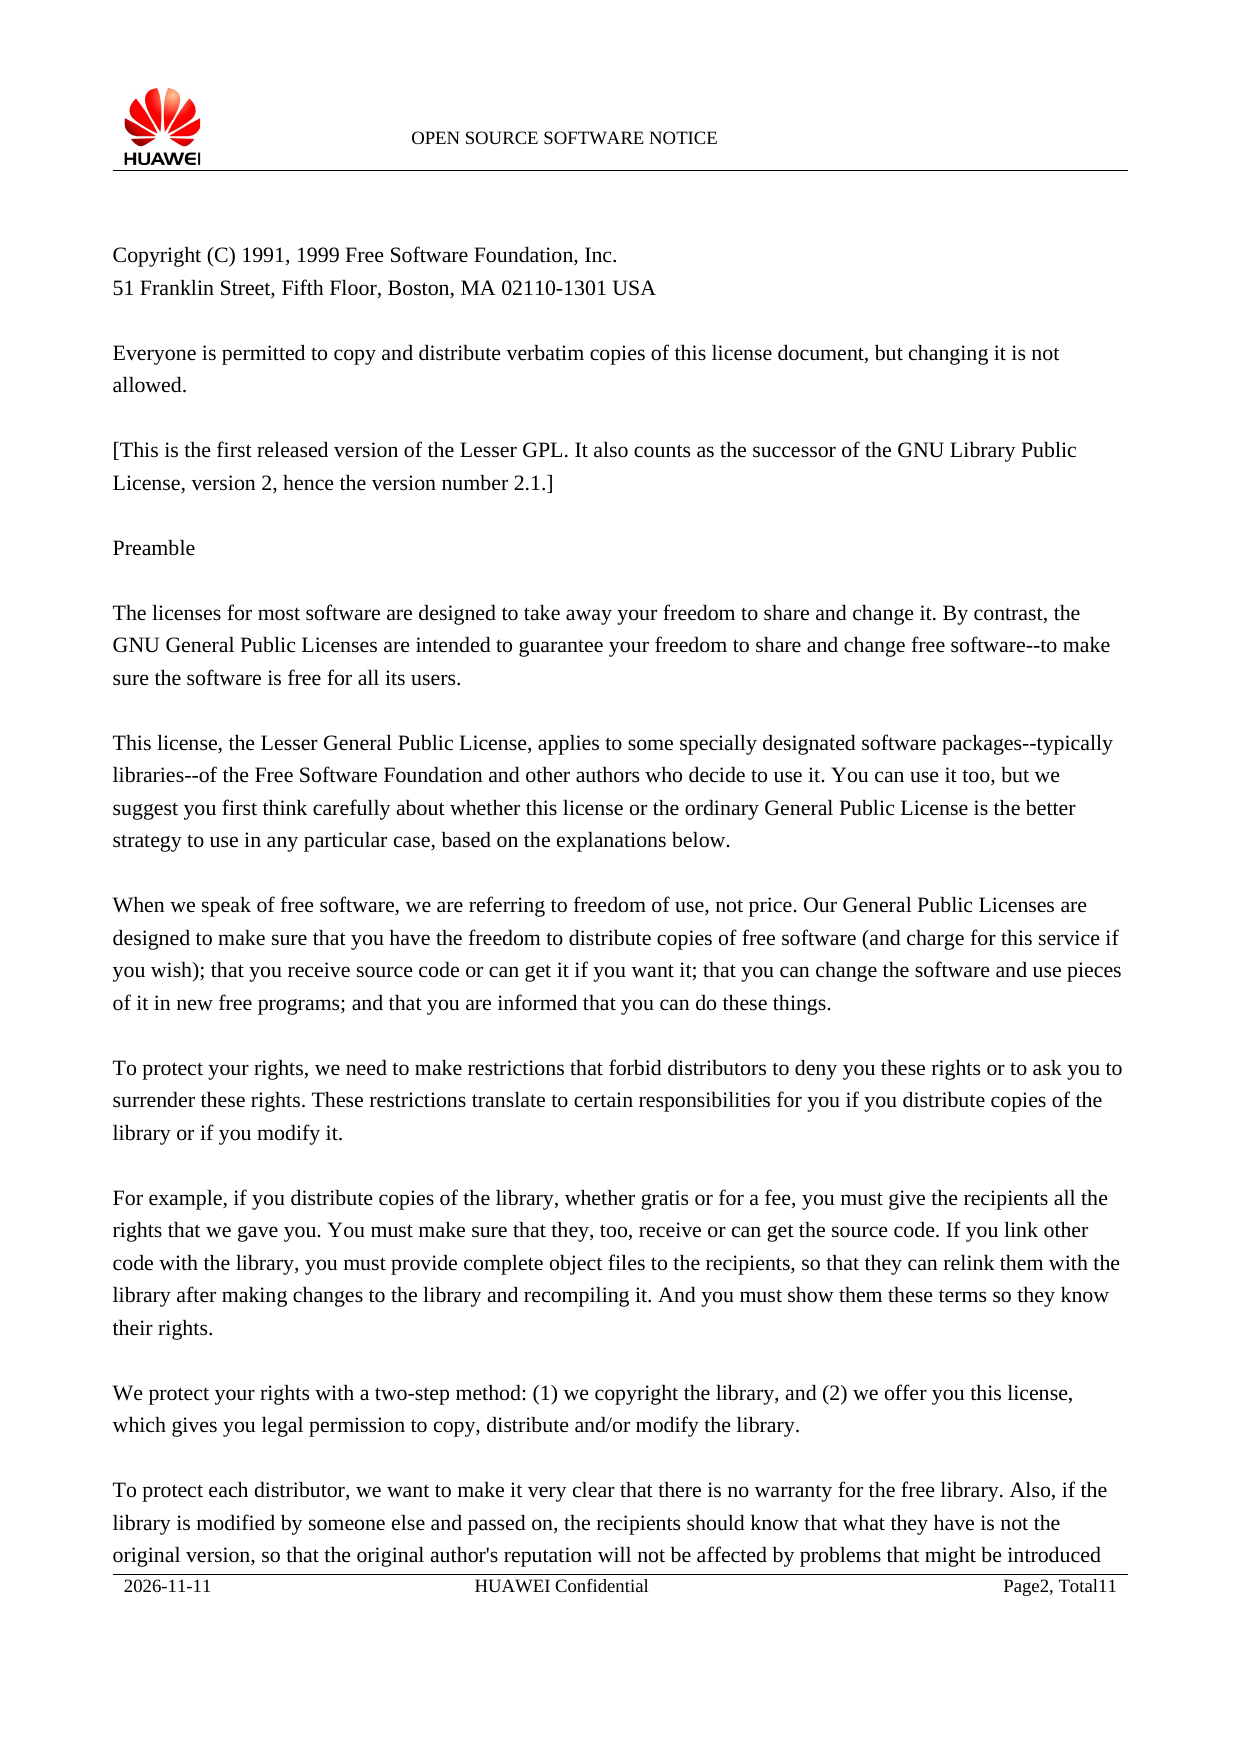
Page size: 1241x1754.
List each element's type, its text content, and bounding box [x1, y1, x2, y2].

picture [124, 88, 201, 165]
